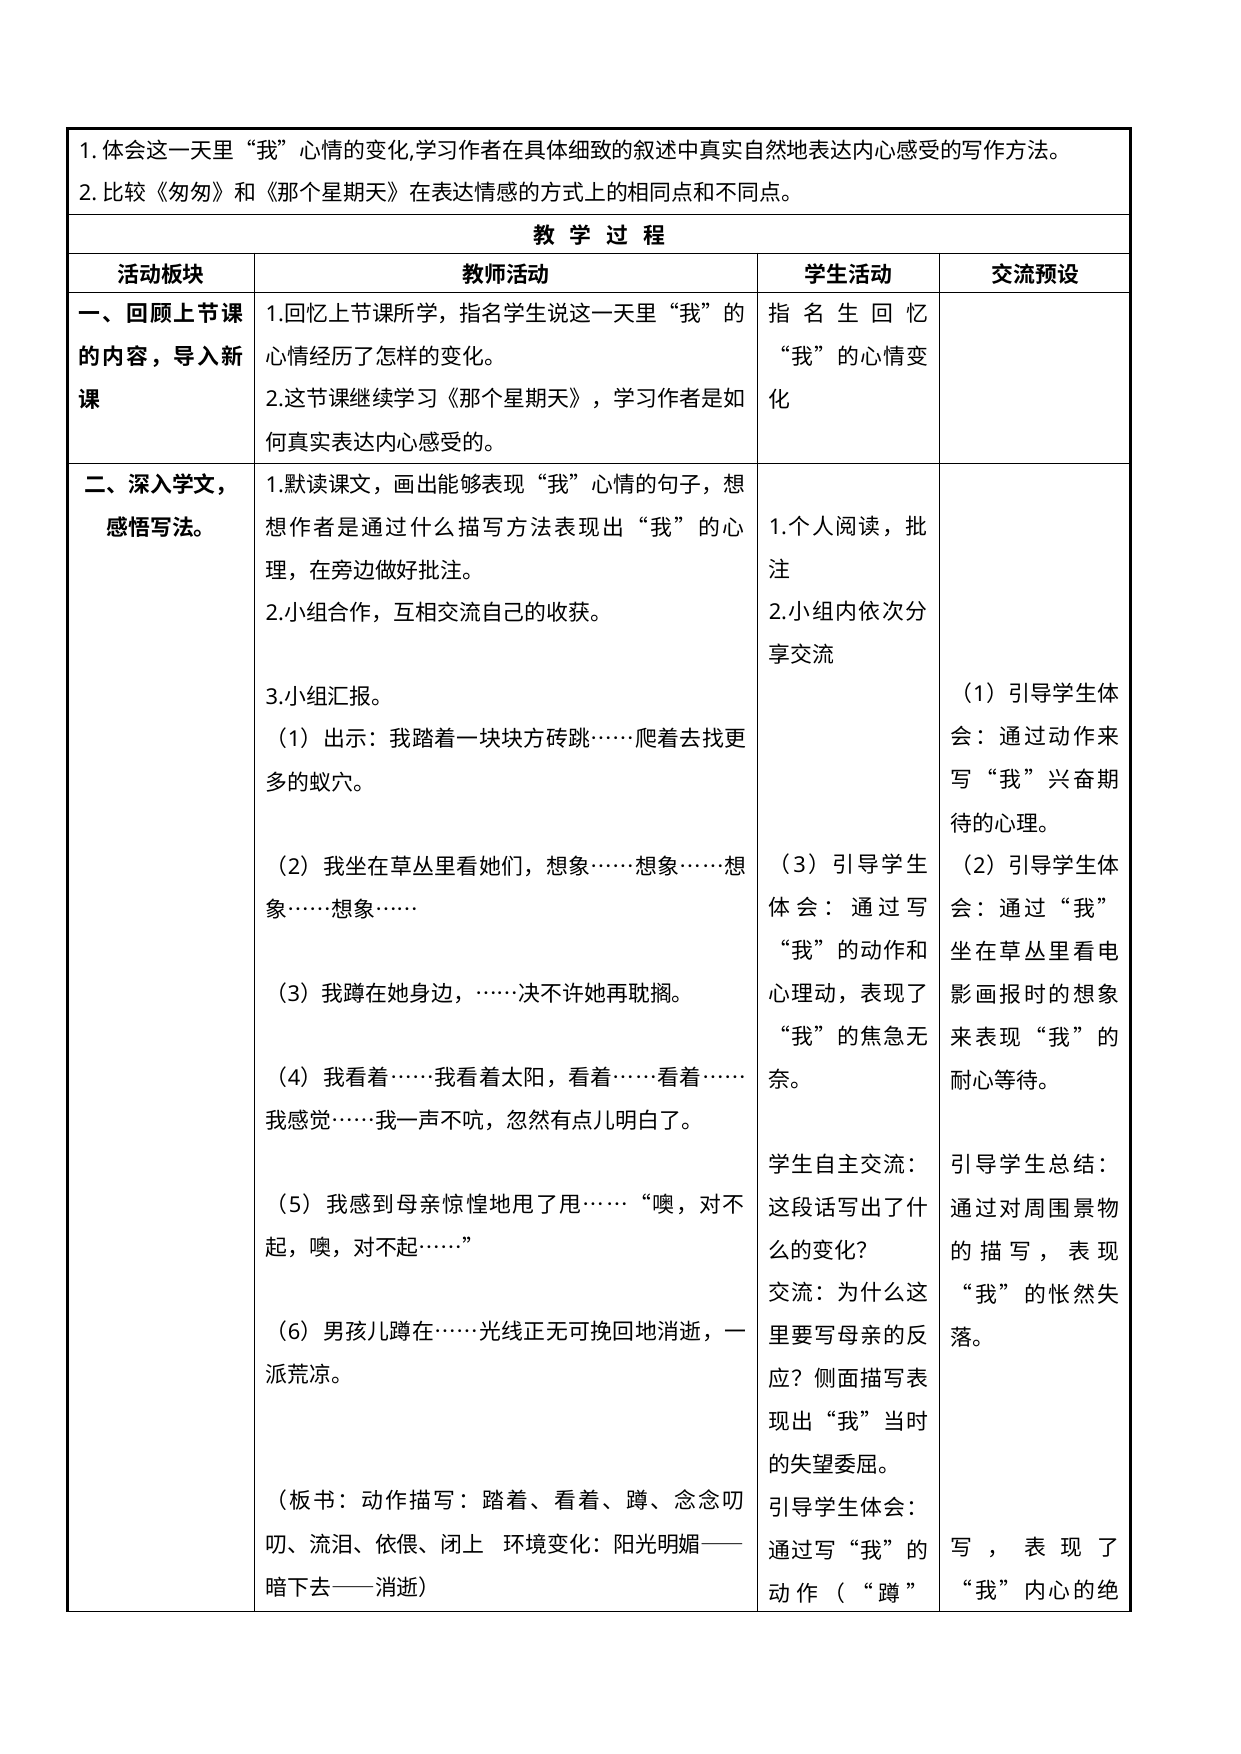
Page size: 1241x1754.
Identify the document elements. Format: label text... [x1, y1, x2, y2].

table_cell 指名生回忆“我”的心情变化 [758, 293, 939, 463]
table_cell [940, 293, 1129, 463]
table_cell 学生活动 [758, 254, 939, 292]
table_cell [69, 130, 1129, 213]
table_cell 教 学 过 程 [69, 215, 1129, 253]
table_cell 交流预设 [940, 254, 1129, 292]
table_cell 1.回忆上节课所学，指名学生说这一天里“我”的心情经历了怎样的变化。 2.这节课继续学习《那个星期天》，学习作者是如何真实表达内心感受的。 [255, 293, 757, 463]
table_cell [758, 464, 939, 1611]
table_cell 二、深入学文，感悟写法。 [69, 464, 254, 1611]
table_cell 一、回顾上节课的内容，导入新课 [69, 293, 254, 463]
table_cell 活动板块 [69, 254, 254, 292]
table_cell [940, 464, 1129, 1611]
table_cell 教师活动 [255, 254, 757, 292]
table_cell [255, 464, 757, 1611]
